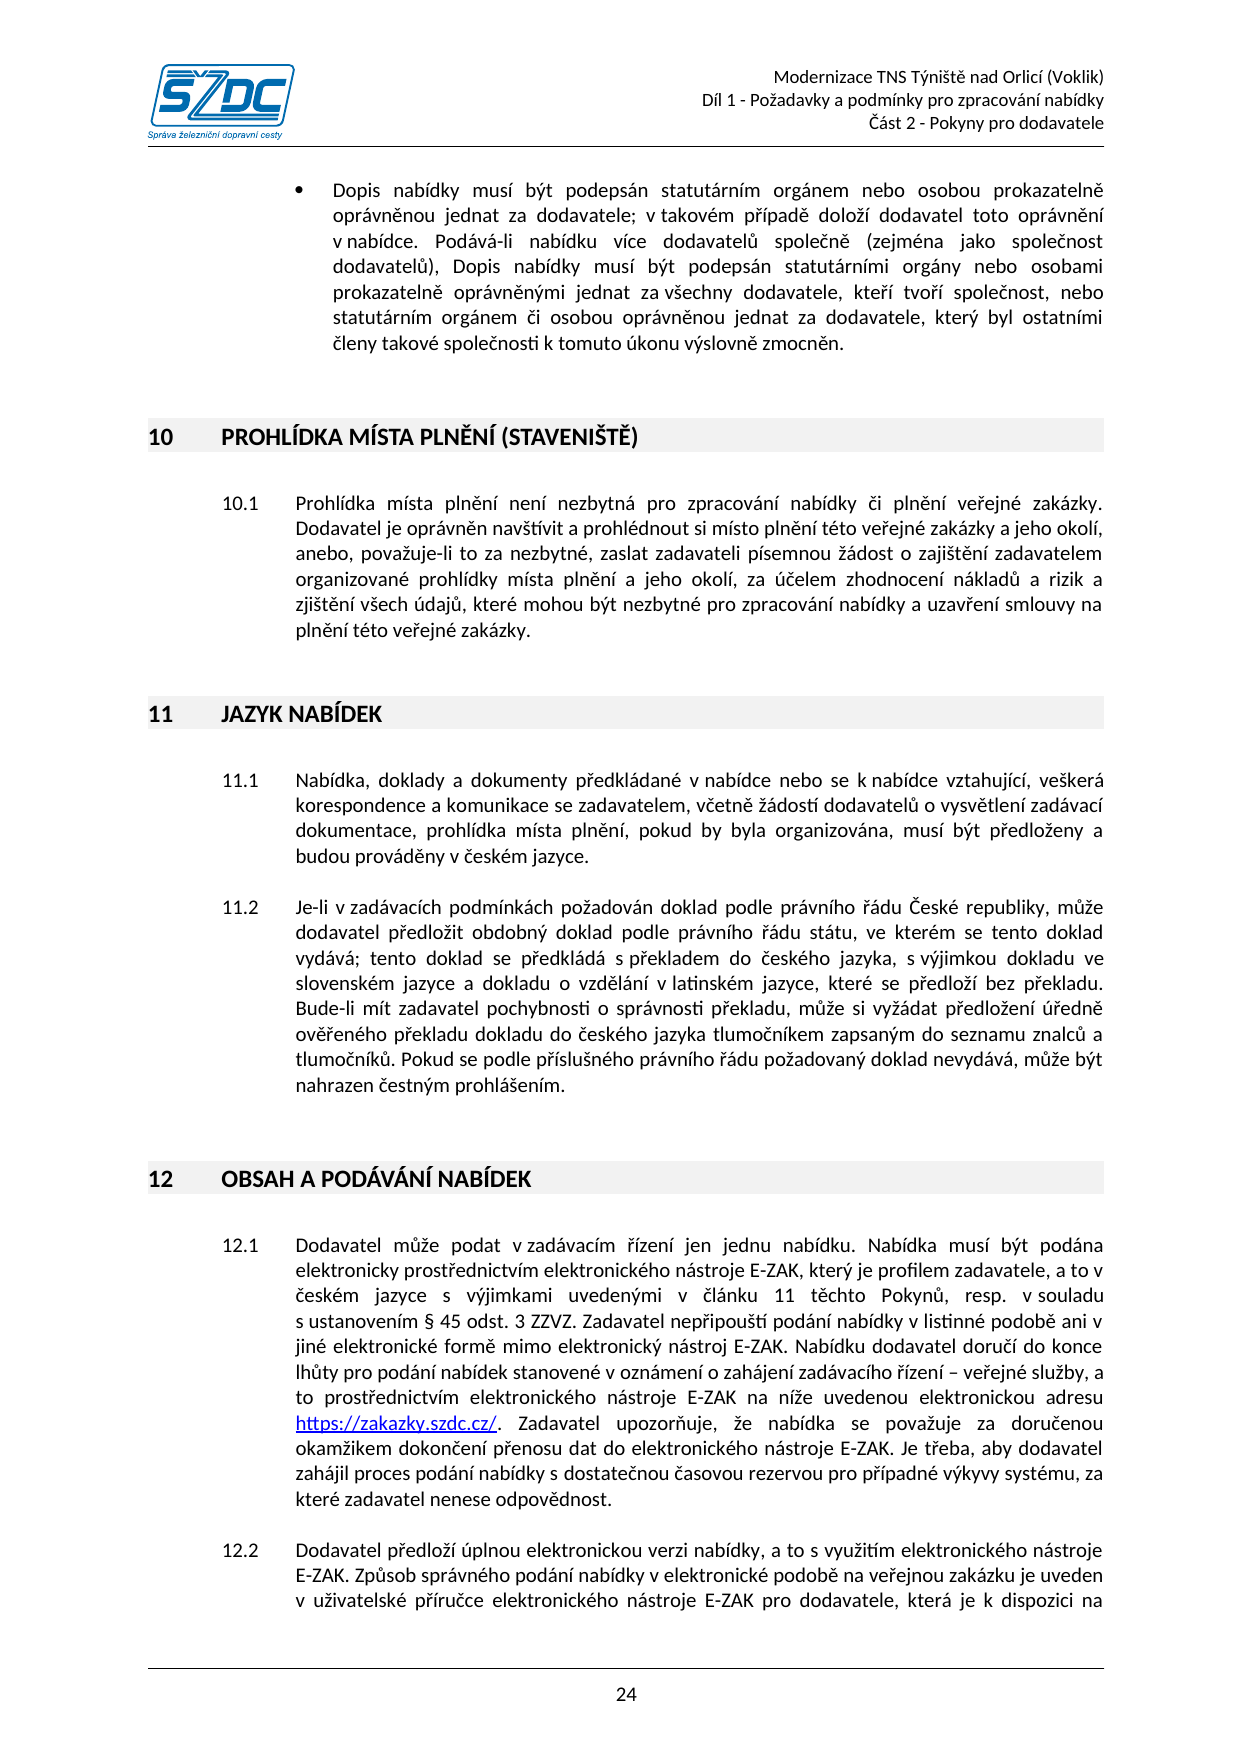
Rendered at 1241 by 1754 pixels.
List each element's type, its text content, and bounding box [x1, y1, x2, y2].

list Nabídka, doklady a dokumenty předkládané v nabídce nebo se k nabídce vztahující, veškerá korespondence a komunikace se zadavatelem, včetně žádostí dodavatelů o vysvětlení zadávací dokumentace, prohlídka místa plnění, pokud by byla organizována, musí být předloženy a budou prováděny v českém jazyce. [222, 767, 1104, 868]
subtitle OBSAH A PODÁVÁNÍ NABÍDEK [148, 1161, 1104, 1194]
subtitle PROHLÍDKA MÍSTA PLNĚNÍ (STAVENIŠTĚ) [148, 418, 1104, 452]
list Dodavatel může podat v zadávacím řízení jen jednu nabídku. Nabídka musí být podána elektronicky prostřednictvím elektronického nástroje E-ZAK, který je profilem zadavatele, a to v českém jazyce s výjimkami uvedenými v článku 11 těchto Pokynů, resp. v souladu s ustanovením § 45 odst. 3 ZZVZ. Zadavatel nepřipouští podání nabídky v listinné podobě ani v jiné elektronické formě mimo elektronický nástroj E-ZAK. Nabídku dodavatel doručí do konce lhůty pro podání nabídek stanovené v oznámení o zahájení zadávacího řízení – veřejné služby, a to prostřednictvím elektronického nástroje E-ZAK na níže uvedenou elektronickou adresu https://zakazky.szdc.cz/. Zadavatel upozorňuje, že nabídka se považuje za doručenou okamžikem dokončení přenosu dat do elektronického nástroje E-ZAK. Je třeba, aby dodavatel zahájil proces podání nabídky s dostatečnou časovou rezervou pro případné výkyvy systému, za které zadavatel nenese odpovědnost. [222, 1232, 1104, 1511]
list Prohlídka místa plnění není nezbytná pro zpracování nabídky či plnění veřejné zakázky. Dodavatel je oprávněn navštívit a prohlédnout si místo plnění této veřejné zakázky a jeho okolí, anebo, považuje-li to za nezbytné, zaslat zadavateli písemnou žádost o zajištění zadavatelem organizované prohlídky místa plnění a jeho okolí, za účelem zhodnocení nákladů a rizik a zjištění všech údajů, které mohou být nezbytné pro zpracování nabídky a uzavření smlouvy na plnění této veřejné zakázky. [222, 490, 1104, 642]
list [222, 1537, 1104, 1613]
list Dopis nabídky musí být podepsán statutárním orgánem nebo osobou prokazatelně oprávněnou jednat za dodavatele; v takovém případě doloží dodavatel toto oprávnění v nabídce. Podává-li nabídku více dodavatelů společně (zejména jako společnost dodavatelů), Dopis nabídky musí být podepsán statutárními orgány nebo osobami prokazatelně oprávněnými jednat za všechny dodavatele, kteří tvoří společnost, nebo statutárním orgánem či osobou oprávněnou jednat za dodavatele, který byl ostatními členy takové společnosti k tomuto úkonu výslovně zmocněn. [295, 177, 1104, 355]
subtitle JAZYK NABÍDEK [148, 696, 1104, 729]
list Je-li v zadávacích podmínkách požadován doklad podle právního řádu České republiky, může dodavatel předložit obdobný doklad podle právního řádu státu, ve kterém se tento doklad vydává; tento doklad se předkládá s překladem do českého jazyka, s výjimkou dokladu ve slovenském jazyce a dokladu o vzdělání v latinském jazyce, které se předloží bez překladu. Bude-li mít zadavatel pochybnosti o správnosti překladu, může si vyžádat předložení úředně ověřeného překladu dokladu do českého jazyka tlumočníkem zapsaným do seznamu znalců a tlumočníků. Pokud se podle příslušného právního řádu požadovaný doklad nevydává, může být nahrazen čestným prohlášením. [222, 894, 1104, 1097]
